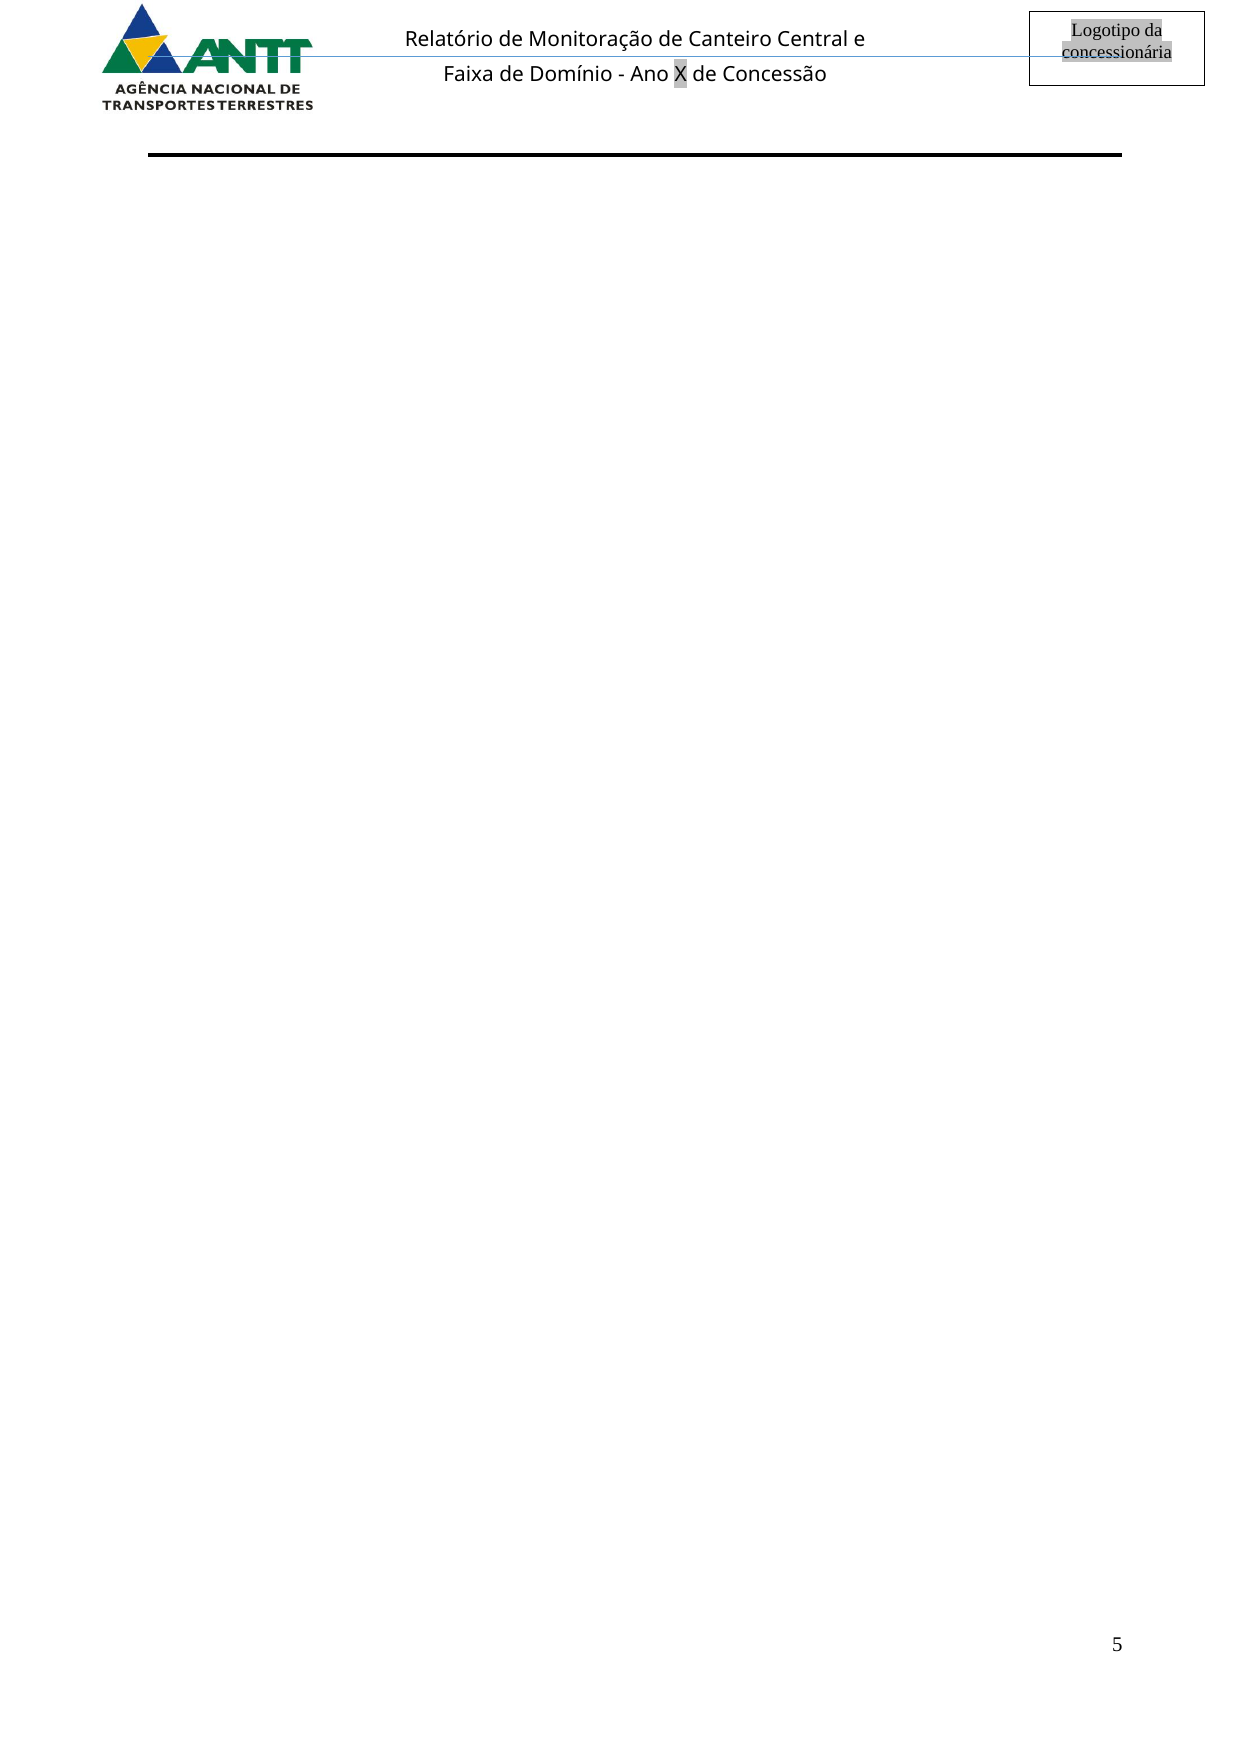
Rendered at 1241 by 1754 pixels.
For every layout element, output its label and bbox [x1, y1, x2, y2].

picture [98, 0, 317, 115]
